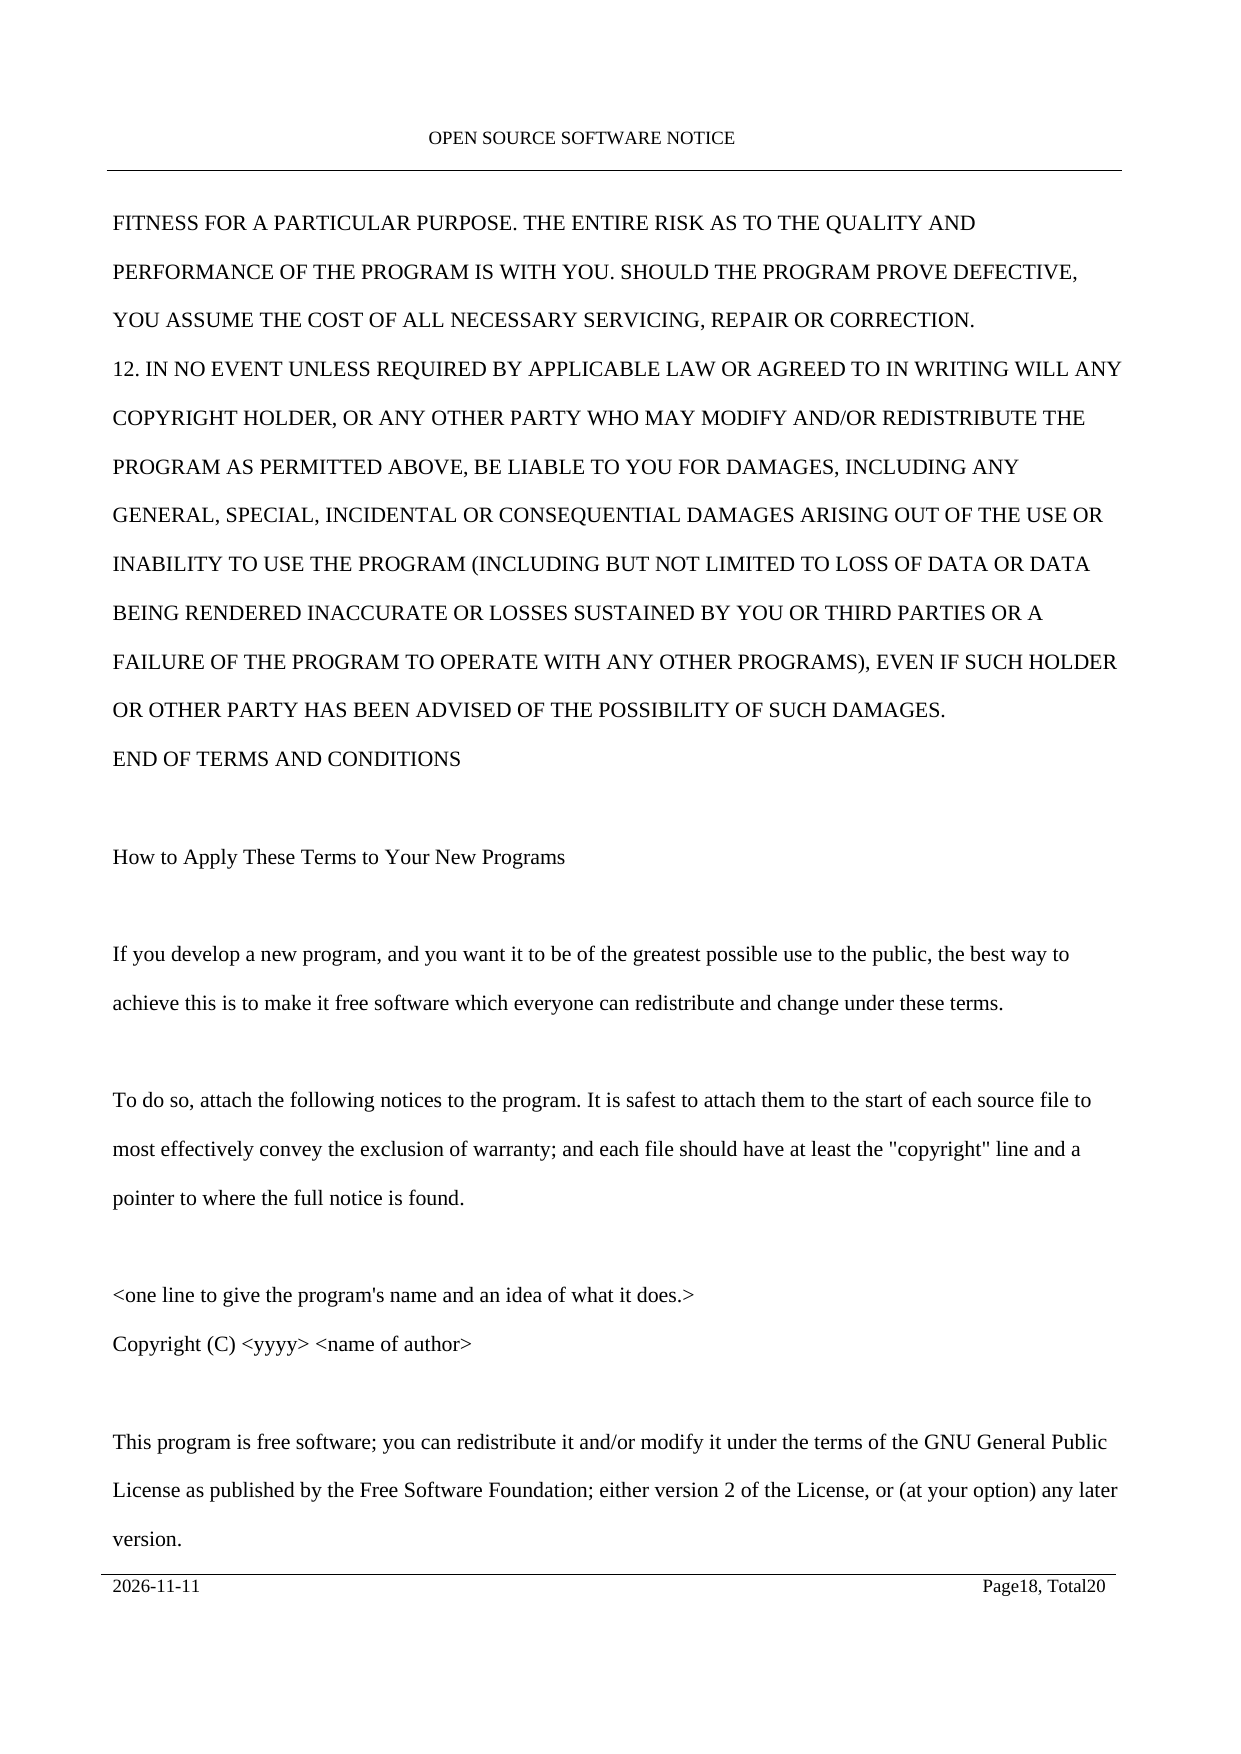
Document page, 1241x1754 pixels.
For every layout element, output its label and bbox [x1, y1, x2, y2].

text [112, 206, 1128, 1555]
